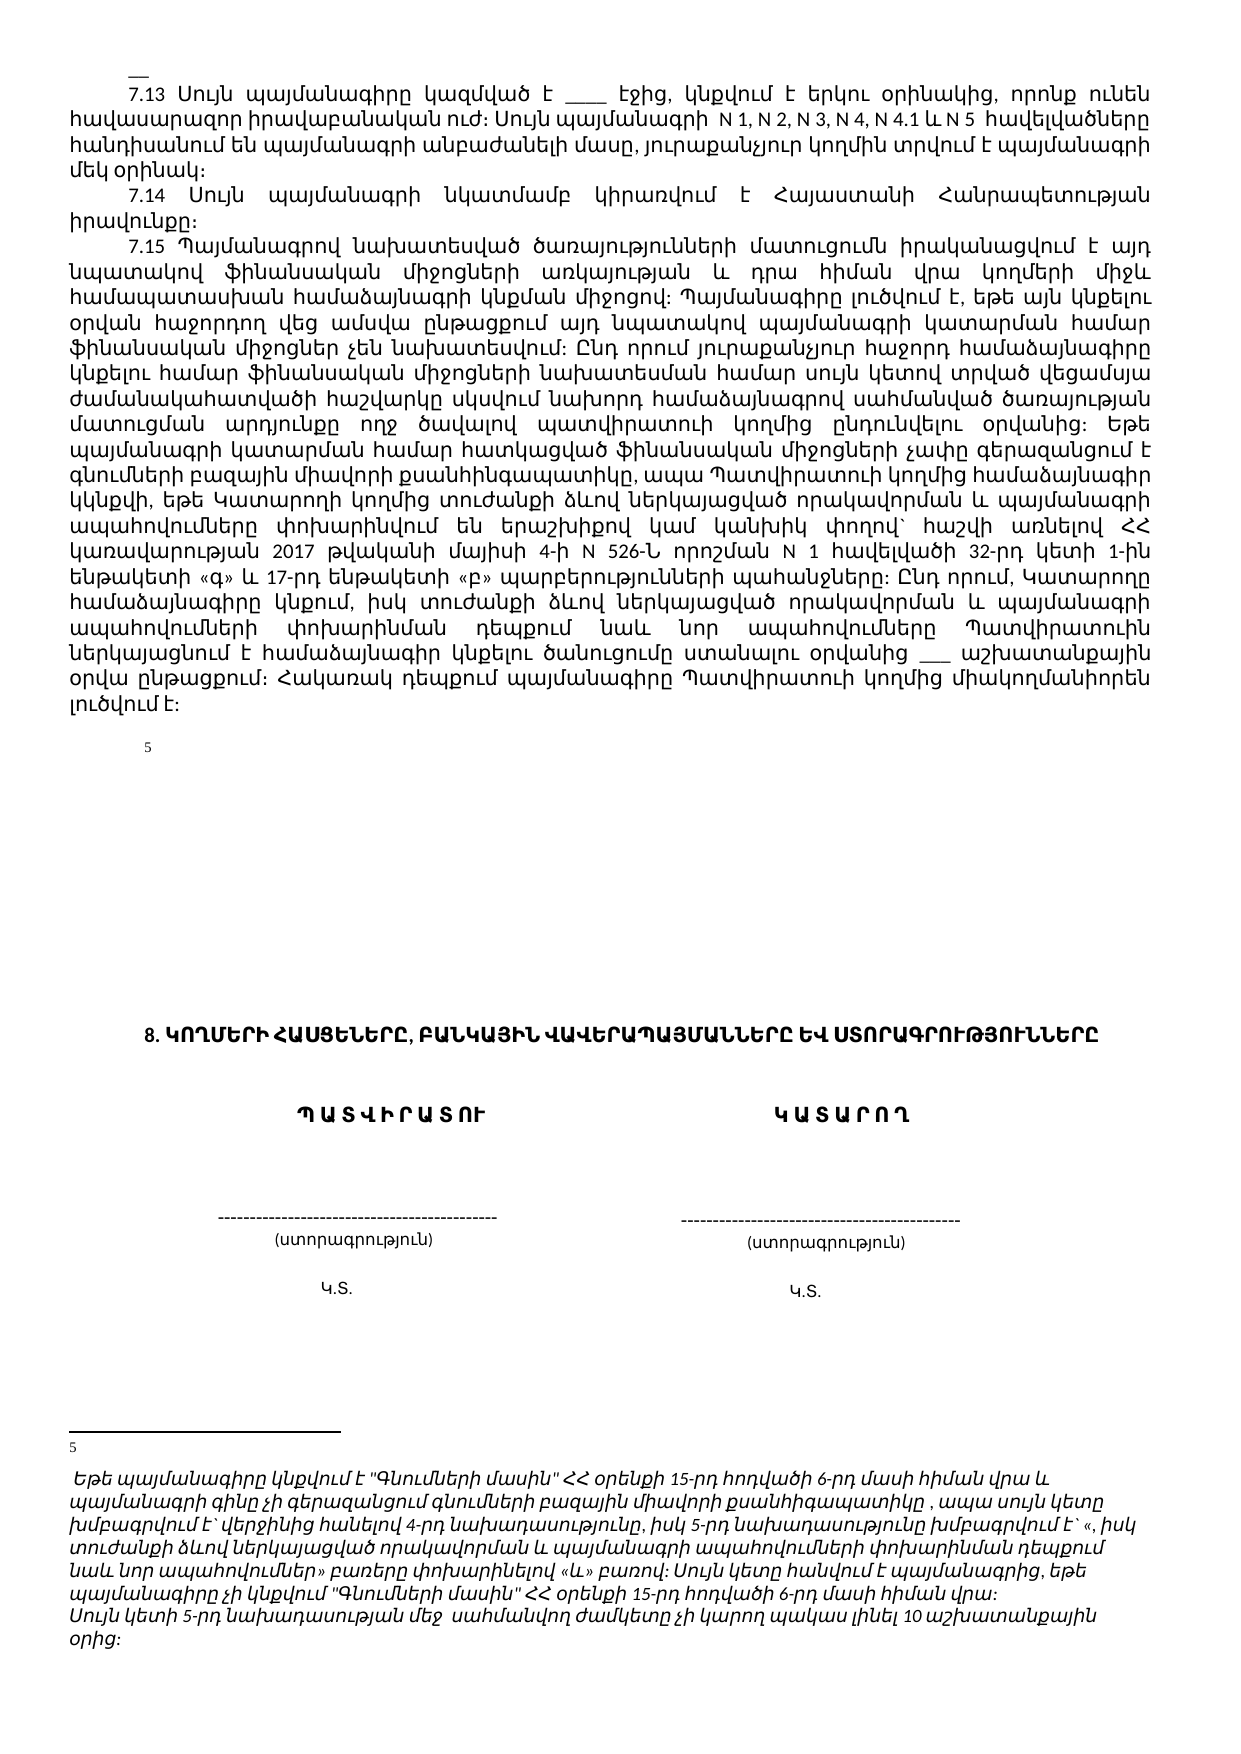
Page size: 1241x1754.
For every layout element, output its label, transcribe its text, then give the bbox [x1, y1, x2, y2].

text __ [69, 56, 1152, 81]
text 7.14 Սույն պայմանագրի նկատմամբ կիրառվում է Հայաստանի Հանրապետության իրավունքը։ [69, 183, 1152, 233]
table_header Կ Ա Տ Ա Ր Ո Ղ -------------------------------------------- (ստորագրություն) Կ.Տ. [627, 1102, 1056, 1365]
text 7.13 Սույն պայմանագիրը կազմված է ____ էջից, կնքվում է երկու օրինակից, որոնք ունեն հավասարազոր իրավաբանական ուժ։ Սույն պայմանագրի N 1, N 2, N 3, N 4, N 4.1 և N 5 հավելվածները հանդիսանում են պայմանագրի անբաժանելի մասը, յուրաքանչյուր կողմին տրվում է պայմանագրի մեկ օրինակ։ [69, 81, 1152, 183]
text 7.15 Պայմանագրով նախատեսված ծառայությունների մատուցումն իրականացվում է այդ նպատակով ֆինանսական միջոցների առկայության և դրա հիման վրա կողմերի միջև համապատասխան համաձայնագրի կնքման միջոցով: Պայմանագիրը լուծվում է, եթե այն կնքելու օրվան հաջորդող վեց ամսվա ընթացքում այդ նպատակով պայմանագրի կատարման համար ֆինանսական միջոցներ չեն նախատեսվում: Ընդ որում յուրաքանչյուր հաջորդ համաձայնագիրը կնքելու համար ֆինանսական միջոցների նախատեսման համար սույն կետով տրված վեցամսյա ժամանակահատվածի հաշվարկը սկսվում նախորդ համաձայնագրով սահմանված ծառայության մատուցման արդյունքը ողջ ծավալով պատվիրատուի կողմից ընդունվելու օրվանից: Եթե պայմանագրի կատարման համար հատկացված ֆինանսական միջոցների չափը գերազանցում է գնումների բազային միավորի քսանհինգապատիկը, ապա Պատվիրատուի կողմից համաձայնագիր կկնքվի, եթե Կատարողի կողմից տուժանքի ձևով ներկայացված որակավորման և պայմանագրի ապահովումները փոխարինվում են երաշխիքով կամ կանխիկ փողով` հաշվի առնելով ՀՀ կառավարության 2017 թվականի մայիսի 4-ի N 526-Ն որոշման N 1 հավելվածի 32-րդ կետի 1-ին ենթակետի «գ» և 17-րդ ենթակետի «բ» պարբերությունների պահանջները: Ընդ որում, Կատարողը համաձայնագիրը կնքում, իսկ տուժանքի ձևով ներկայացված որակավորման և պայմանագրի ապահովումների փոխարինման դեպքում նաև նոր ապահովումները Պատվիրատուին ներկայացնում է համաձայնագիր կնքելու ծանուցումը ստանալու օրվանից ___ աշխատանքային օրվա ընթացքում։ Հակառակ դեպքում պայմանագիրը Պատվիրատուի կողմից միակողմանիորեն լուծվում է: [69, 233, 1152, 716]
text 8. ԿՈՂՄԵՐԻ ՀԱՍՑԵՆԵՐԸ, ԲԱՆԿԱՅԻՆ ՎԱՎԵՐԱՊԱՅՄԱՆՆԵՐԸ ԵՎ ՍՏՈՐԱԳՐՈՒԹՅՈՒՆՆԵՐԸ [69, 1023, 1152, 1048]
table_header Պ Ա Տ Վ Ի Ր Ա Տ ՈՒ -------------------------------------------- (ստորագրություն) Կ.Տ. [155, 1102, 627, 1365]
